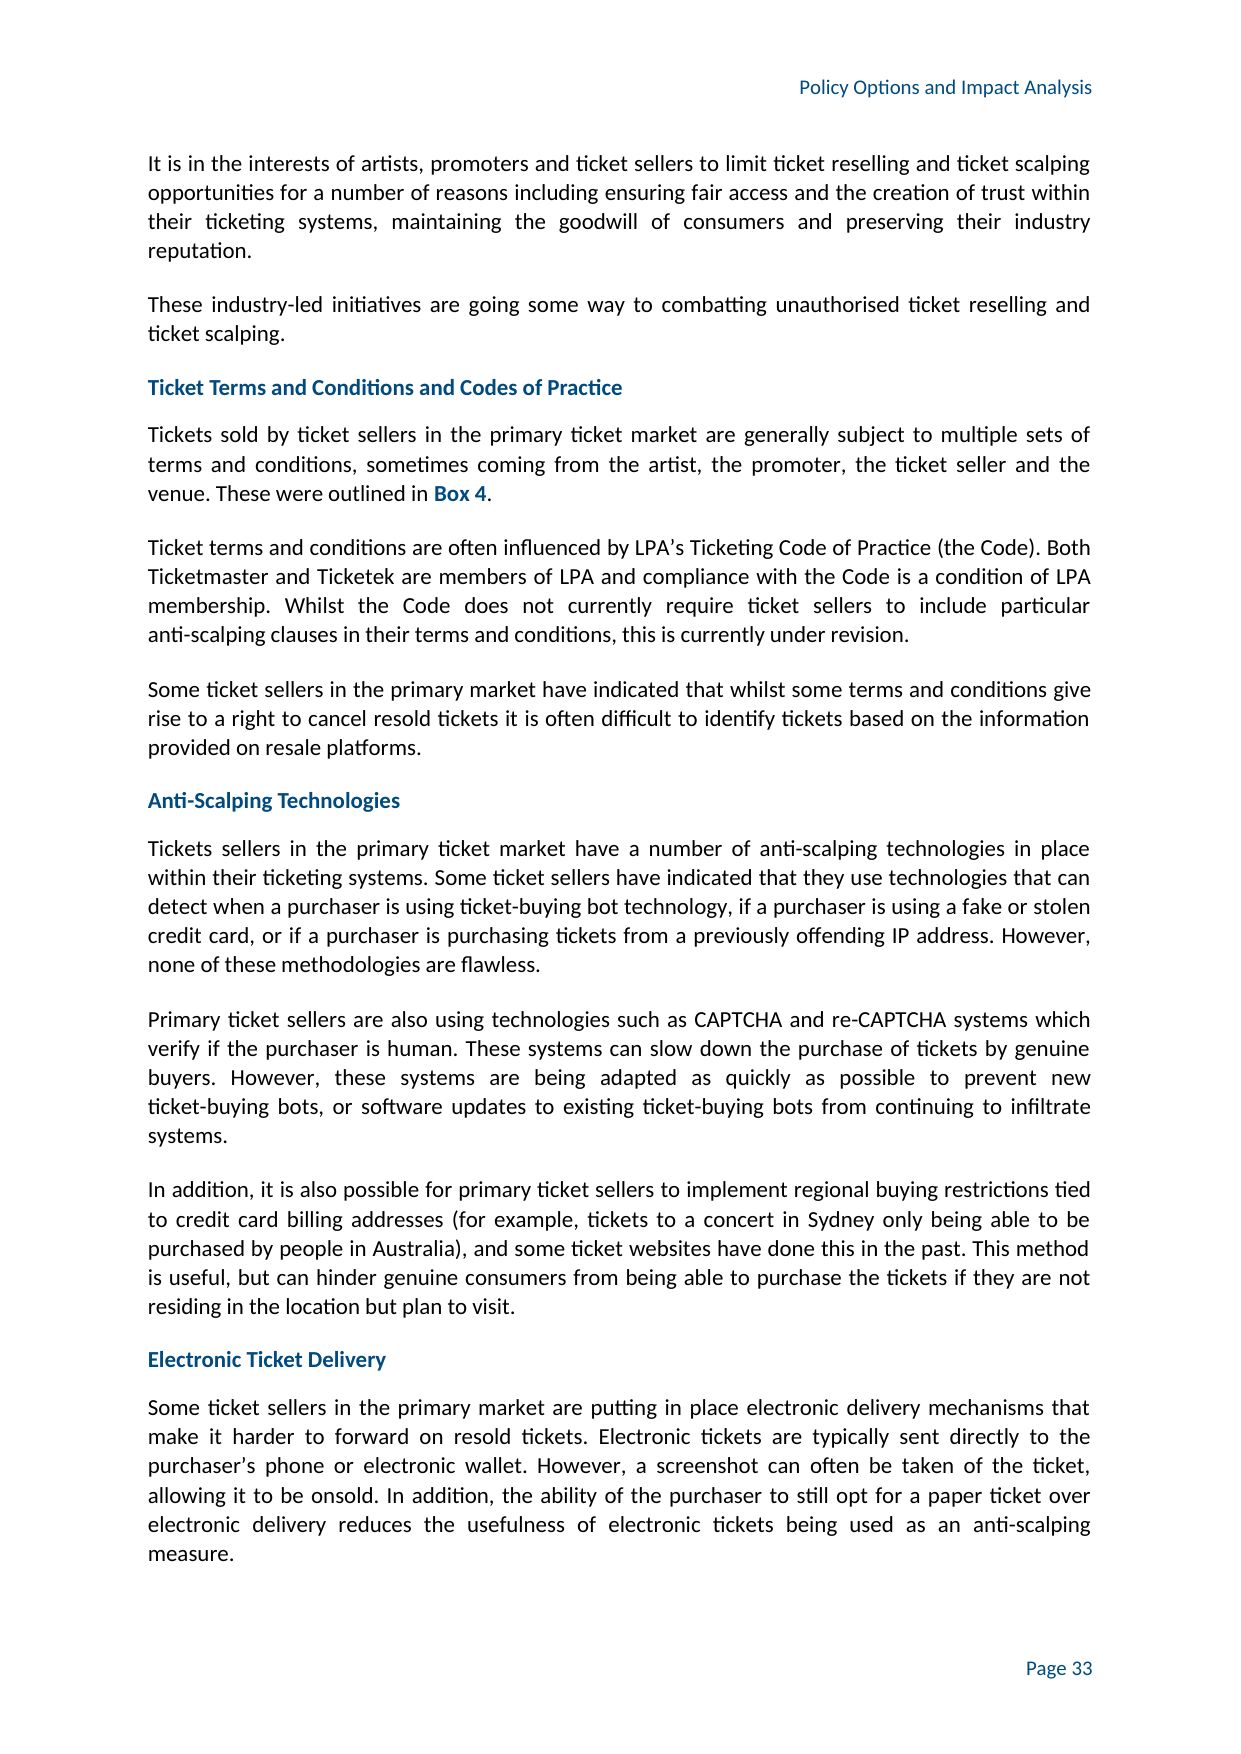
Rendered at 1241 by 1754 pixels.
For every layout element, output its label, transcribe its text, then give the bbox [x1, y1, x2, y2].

text It is in the interests of artists, promoters and ticket sellers to limit ticket reselling and ticket scalping opportunities for a number of reasons including ensuring fair access and the creation of trust within their ticketing systems, maintaining the goodwill of consumers and preserving their industry reputation. [148, 148, 1092, 264]
subtitle Anti-Scalping Technologies [148, 786, 1092, 814]
text Some ticket sellers in the primary market are putting in place electronic delivery mechanisms that make it harder to forward on resold tickets. Electronic tickets are typically sent directly to the purchaser’s phone or electronic wallet. However, a screenshot can often be taken of the ticket, allowing it to be onsold. In addition, the ability of the purchaser to still opt for a paper ticket over electronic delivery reduces the usefulness of electronic tickets being used as an anti-scalping measure. [148, 1392, 1092, 1567]
subtitle Electronic Ticket Delivery [148, 1345, 1092, 1373]
text Ticket terms and conditions are often influenced by LPA’s Ticketing Code of Practice (the Code). Both Ticketmaster and Ticketek are members of LPA and compliance with the Code is a condition of LPA membership. Whilst the Code does not currently require ticket sellers to include particular anti-scalping clauses in their terms and conditions, this is currently under revision. [148, 532, 1092, 649]
text In addition, it is also possible for primary ticket sellers to implement regional buying restrictions tied to credit card billing addresses (for example, tickets to a concert in Sydney only being able to be purchased by people in Australia), and some ticket websites have done this in the past. This method is useful, but can hinder genuine consumers from being able to purchase the tickets if they are not residing in the location but plan to visit. [148, 1174, 1092, 1320]
text These industry-led initiatives are going some way to combatting unauthorised ticket reselling and ticket scalping. [148, 289, 1092, 348]
text Primary ticket sellers are also using technologies such as CAPTCHA and re-CAPTCHA systems which verify if the purchaser is human. These systems can slow down the purchase of tickets by genuine buyers. However, these systems are being adapted as quickly as possible to prevent new ticket-buying bots, or software updates to existing ticket-buying bots from continuing to infiltrate systems. [148, 1004, 1092, 1149]
text Tickets sold by ticket sellers in the primary ticket market are generally subject to multiple sets of terms and conditions, sometimes coming from the artist, the promoter, the ticket seller and the venue. These were outlined in Box 4. [148, 419, 1092, 507]
text Tickets sellers in the primary ticket market have a number of anti-scalping technologies in place within their ticketing systems. Some ticket sellers have indicated that they use technologies that can detect when a purchaser is using ticket-buying bot technology, if a purchaser is using a fake or stolen credit card, or if a purchaser is purchasing tickets from a previously offending IP address. However, none of these methodologies are flawless. [148, 833, 1092, 979]
subtitle Ticket Terms and Conditions and Codes of Practice [148, 373, 1092, 401]
text Some ticket sellers in the primary market have indicated that whilst some terms and conditions give rise to a right to cancel resold tickets it is often difficult to identify tickets based on the information provided on resale platforms. [148, 674, 1092, 761]
